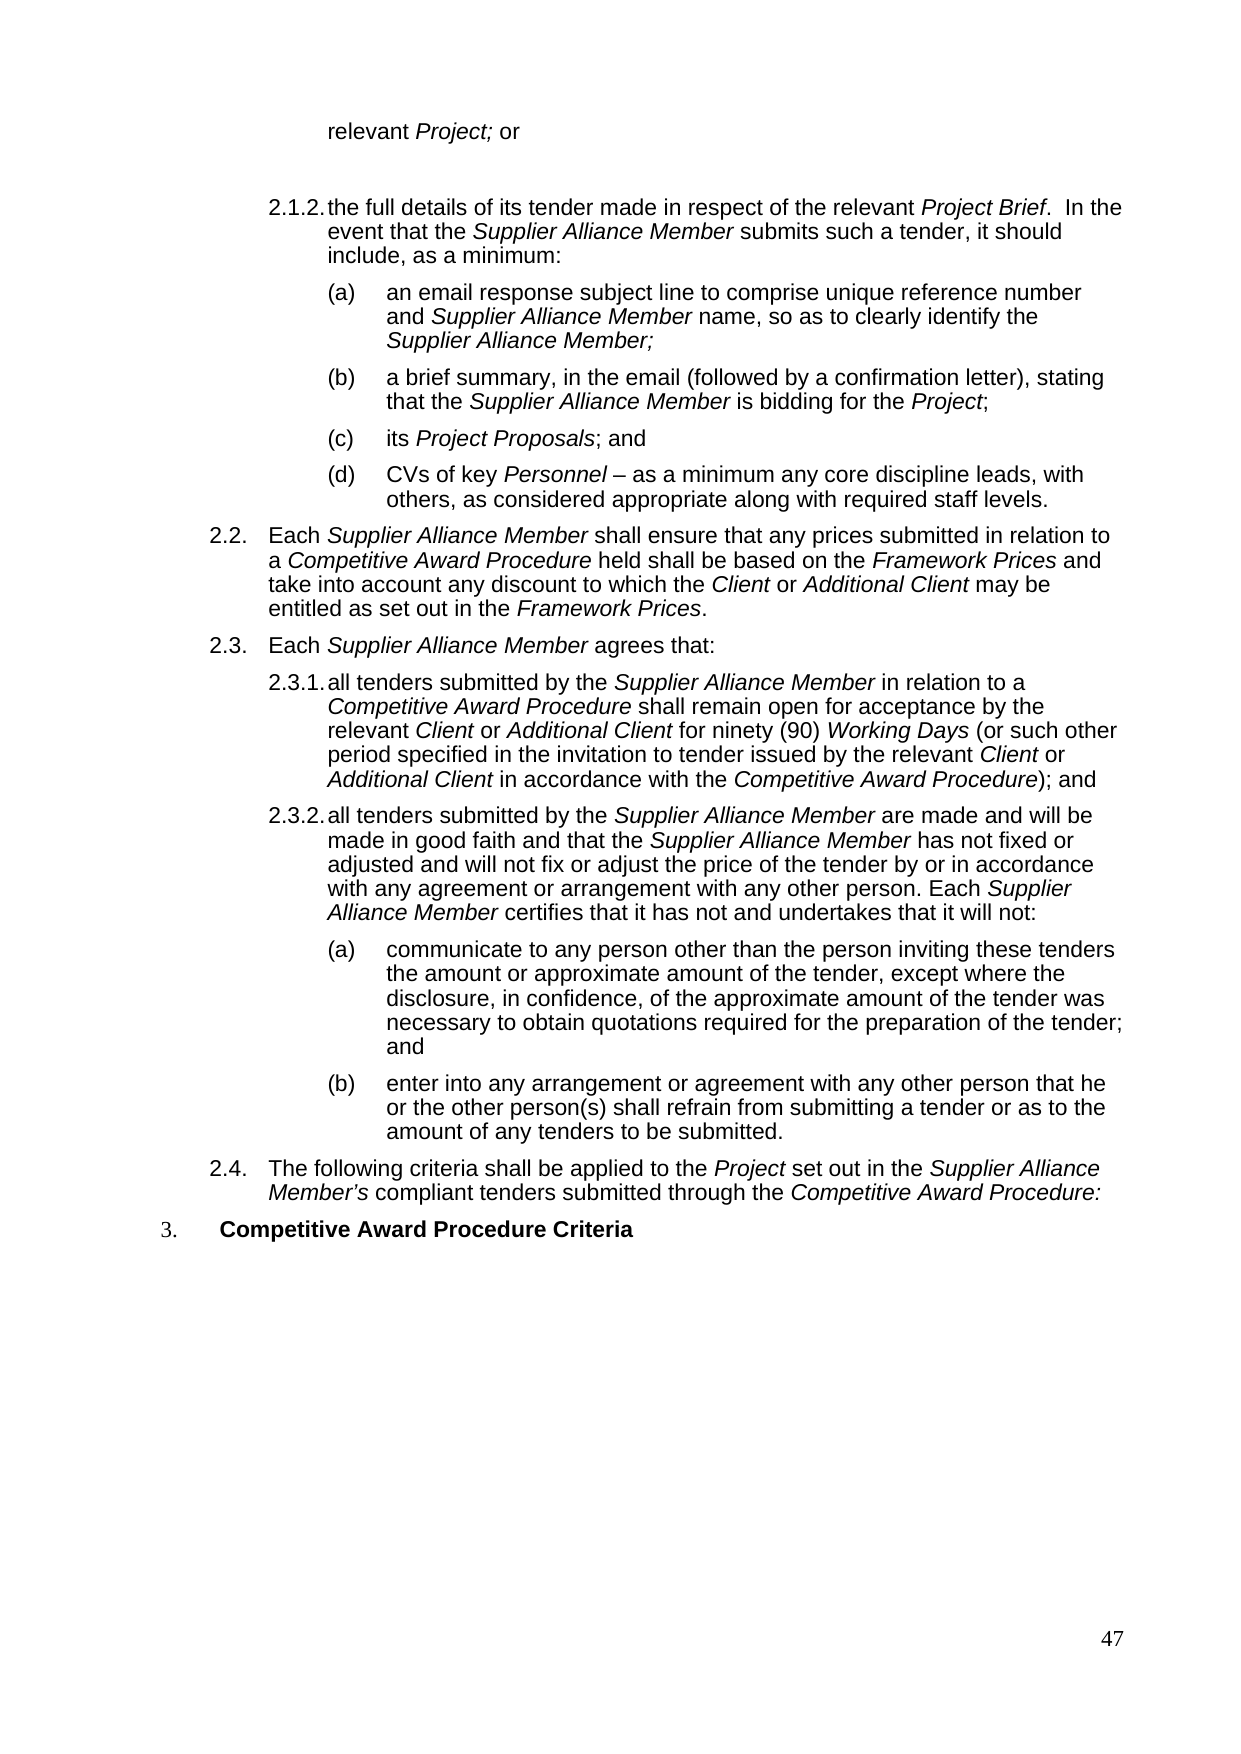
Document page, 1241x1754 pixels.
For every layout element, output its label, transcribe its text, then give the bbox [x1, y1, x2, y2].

list its Project Proposals; and [327, 427, 1123, 451]
list a brief summary, in the email (followed by a confirmation letter), stating that the Supplier Alliance Member is bidding for the Project; [327, 366, 1123, 414]
list enter into any arrangement or agreement with any other person that he or the other person(s) shall refrain from submitting a tender or as to the amount of any tenders to be submitted. [327, 1072, 1123, 1145]
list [268, 120, 1123, 144]
list Competitive Award Procedure Criteria [160, 1218, 1123, 1242]
list the full details of its tender made in respect of the relevant Project Brief. In the event that the Supplier Alliance Member submits such a tender, it should include, as a minimum: [268, 196, 1123, 268]
list The following criteria shall be applied to the Project set out in the Supplier Alliance Member’s compliant tenders submitted through the Competitive Award Procedure: [209, 1157, 1123, 1206]
list CVs of key Personnel – as a minimum any core discipline leads, with others, as considered appropriate along with required staff levels. [327, 464, 1123, 512]
list all tenders submitted by the Supplier Alliance Member are made and will be made in good faith and that the Supplier Alliance Member has not fixed or adjusted and will not fix or adjust the price of the tender by or in accordance with any agreement or arrangement with any other person. Each Supplier Alliance Member certifies that it has not and undertakes that it will not: [268, 804, 1123, 926]
list Each Supplier Alliance Member shall ensure that any prices submitted in relation to a Competitive Award Procedure held shall be based on the Framework Prices and take into account any discount to which the Client or Additional Client may be entitled as set out in the Framework Prices. [209, 524, 1123, 622]
list all tenders submitted by the Supplier Alliance Member in relation to a Competitive Award Procedure shall remain open for acceptance by the relevant Client or Additional Client for ninety (90) Working Days (or such other period specified in the invitation to tender issued by the relevant Client or Additional Client in accordance with the Competitive Award Procedure); and [268, 671, 1123, 792]
list an email response subject line to comprise unique reference number and Supplier Alliance Member name, so as to clearly identify the Supplier Alliance Member; [327, 281, 1123, 353]
list Each Supplier Alliance Member agrees that: [209, 634, 1123, 658]
list communicate to any person other than the person inviting these tenders the amount or approximate amount of the tender, except where the disclosure, in confidence, of the approximate amount of the tender was necessary to obtain quotations required for the preparation of the tender; and [327, 938, 1123, 1059]
